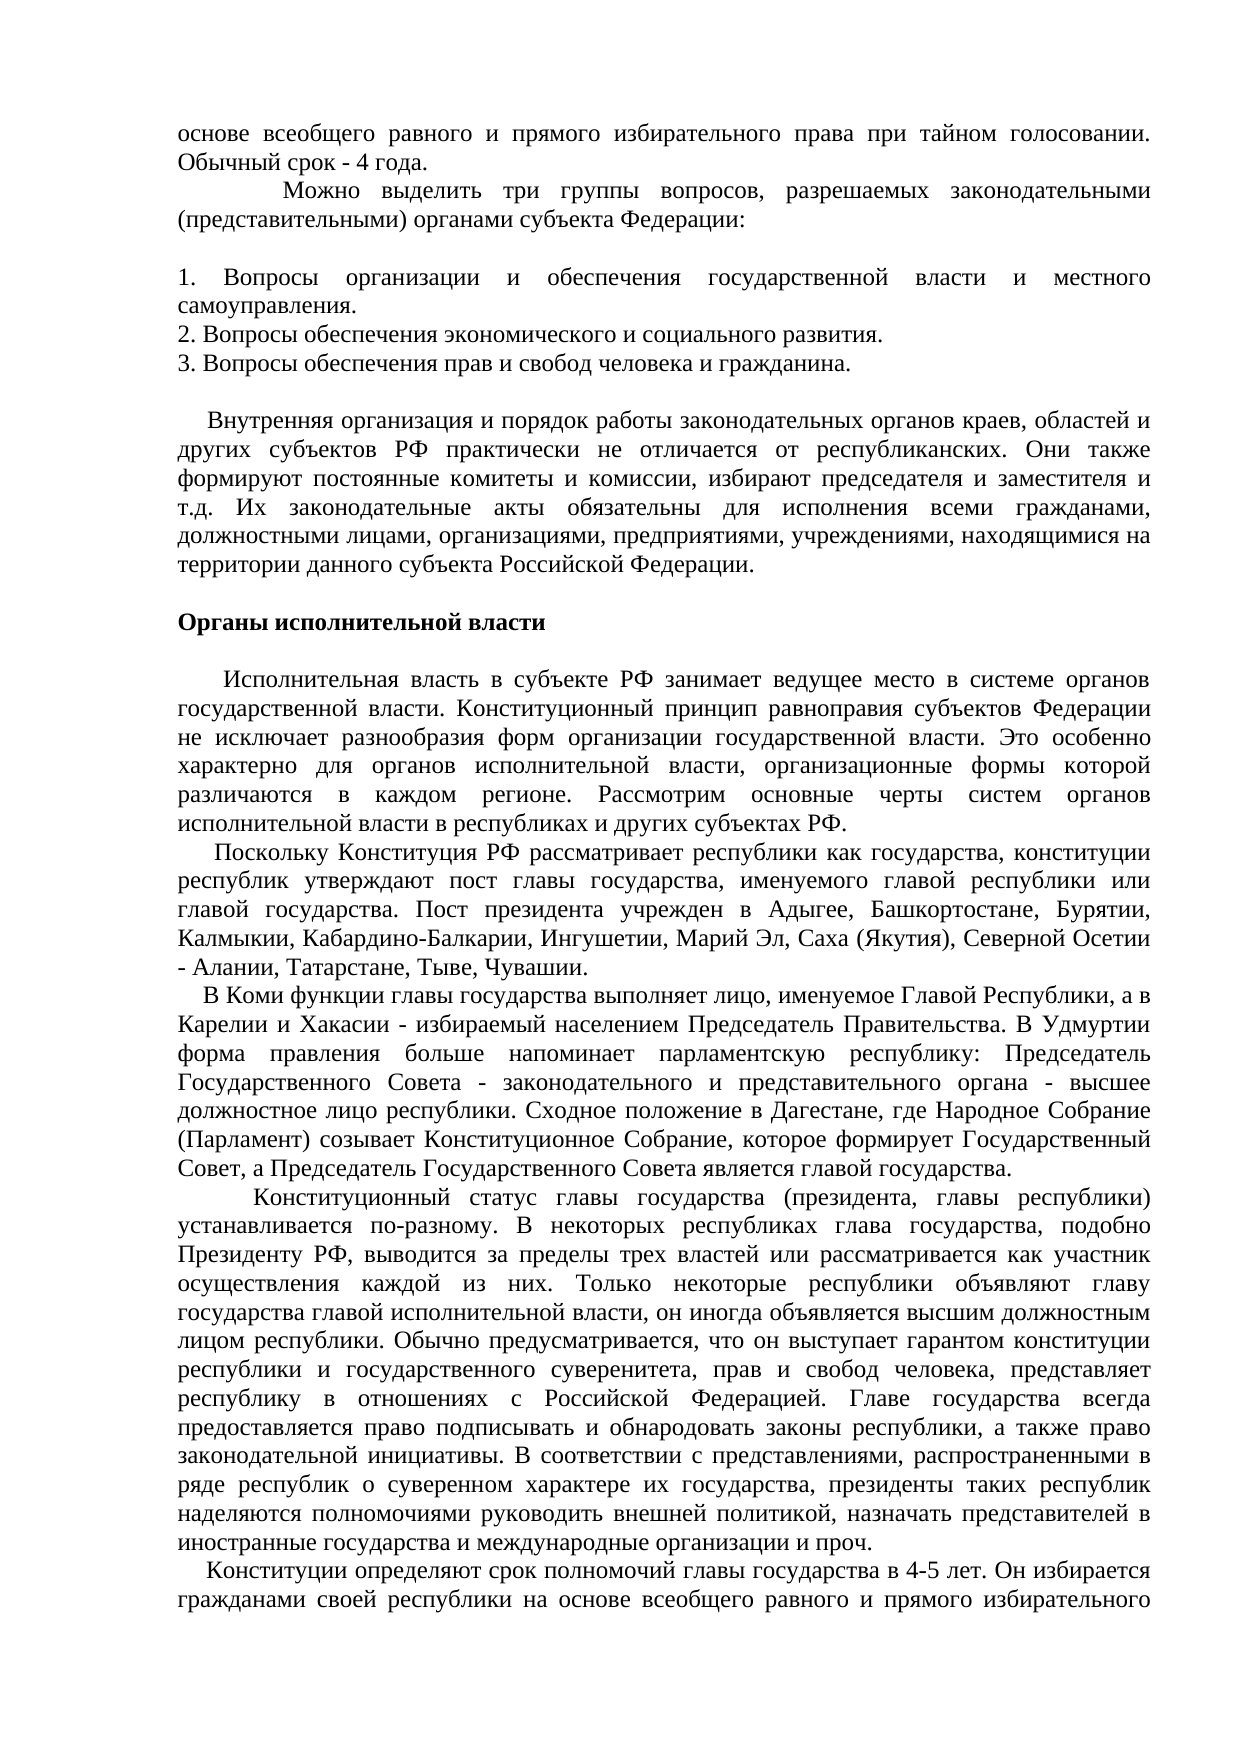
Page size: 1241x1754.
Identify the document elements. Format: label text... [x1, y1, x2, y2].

text Поскольку Конституция РФ рассматривает республики как государства, конституции республик утверждают пост главы государства, именуемого главой республики или главой государства. Пост президента учрежден в Адыгее, Башкортостане, Бурятии, Калмыкии, Кабардино-Балкарии, Ингушетии, Марий Эл, Саха (Якутия), Северной Осетии - Алании, Татарстане, Тыве, Чувашии. [177, 837, 1152, 981]
text 3. Вопросы обеспечения прав и свобод человека и гражданина. [177, 348, 1152, 377]
text Исполнительная власть в субъекте РФ занимает ведущее место в системе органов государственной власти. Конституционный принцип равноправия субъектов Федерации не исключает разнообразия форм организации государственной власти. Это особенно характерно для органов исполнительной власти, организационные формы которой различаются в каждом регионе. Рассмотрим основные черты систем органов исполнительной власти в республиках и других субъектах РФ. [177, 664, 1152, 837]
text 2. Вопросы обеспечения экономического и социального развития. [177, 319, 1152, 348]
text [177, 118, 1152, 176]
text Конституционный статус главы государства (президента, главы республики) устанавливается по-разному. В некоторых республиках глава государства, подобно Президенту РФ, выводится за пределы трех властей или рассматривается как участник осуществления каждой из них. Только некоторые республики объявляют главу государства главой исполнительной власти, он иногда объявляется высшим должностным лицом республики. Обычно предусматривается, что он выступает гарантом конституции республики и государственного суверенитета, прав и свобод человека, представляет республику в отношениях с Российской Федерацией. Главе государства всегда предоставляется право подписывать и обнародовать законы республики, а также право законодательной инициативы. В соответствии с представлениями, распространенными в ряде республик о суверенном характере их государства, президенты таких республик наделяются полномочиями руководить внешней политикой, назначать представителей в иностранные государства и международные организации и проч. [177, 1182, 1152, 1556]
text Можно выделить три группы вопросов, разрешаемых законодательными (представительными) органами субъекта Федерации: [177, 176, 1152, 233]
text В Коми функции главы государства выполняет лицо, именуемое Главой Республики, а в Карелии и Хакасии - избираемый населением Председатель Правительства. В Удмуртии форма правления больше напоминает парламентскую республику: Председатель Государственного Совета - законодательного и представительного органа - высшее должностное лицо республики. Сходное положение в Дагестане, где Народное Собрание (Парламент) созывает Конституционное Собрание, которое формирует Государственный Совет, а Председатель Государственного Совета является главой государства. [177, 981, 1152, 1182]
text 1. Вопросы организации и обеспечения государственной власти и местного самоуправления. [177, 262, 1152, 319]
text Внутренняя организация и порядок работы законодательных органов краев, областей и других субъектов РФ практически не отличается от республиканских. Они также формируют постоянные комитеты и комиссии, избирают председателя и заместителя и т.д. Их законодательные акты обязательны для исполнения всеми гражданами, должностными лицами, организациями, предприятиями, учреждениями, находящимися на территории данного субъекта Российской Федерации. [177, 406, 1152, 578]
subtitle Органы исполнительной власти [177, 607, 1152, 636]
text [177, 1556, 1152, 1613]
